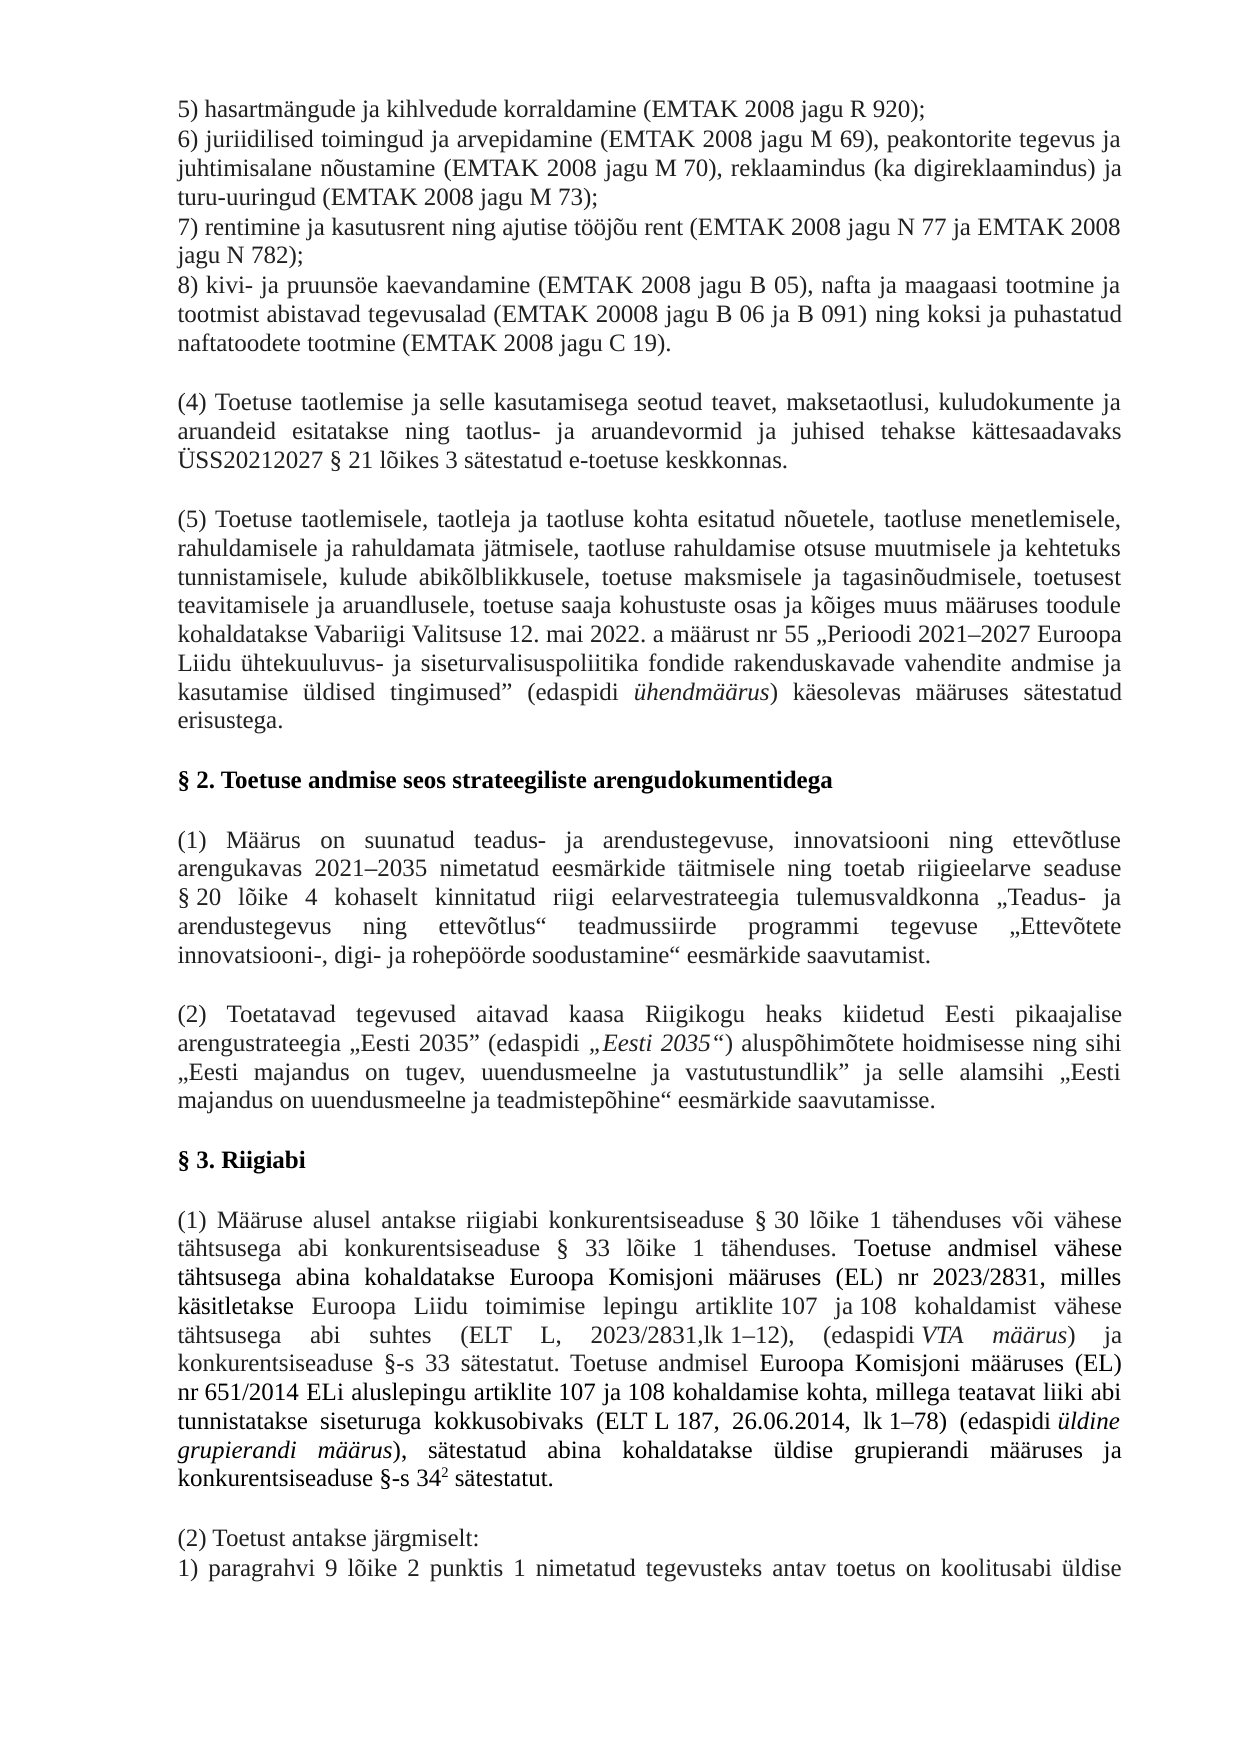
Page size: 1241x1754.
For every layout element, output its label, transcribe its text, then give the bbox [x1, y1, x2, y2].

text § 3. Riigiabi [177, 1145, 1122, 1174]
text (1) Määruse alusel antakse riigiabi konkurentsiseaduse § 30 lõike 1 tähenduses või vähese tähtsusega abi konkurentsiseaduse § 33 lõike 1 tähenduses. Toetuse andmisel vähese tähtsusega abina kohaldatakse Euroopa Komisjoni määruses (EL) nr 2023/2831, milles käsitletakse Euroopa Liidu toimimise lepingu artiklite 107 ja 108 kohaldamist vähese tähtsusega abi suhtes (ELT L, 2023/2831,lk 1–12), (edaspidi VTA määrus) ja konkurentsiseaduse §-s 33 sätestatut. Toetuse andmisel Euroopa Komisjoni määruses (EL) nr 651/2014 ELi aluslepingu artiklite 107 ja 108 kohaldamise kohta, millega teatavat liiki abi tunnistatakse siseturuga kokkusobivaks (ELT L 187, 26.06.2014, lk 1–78) (edaspidi üldine grupierandi määrus), sätestatud abina kohaldatakse üldise grupierandi määruses ja konkurentsiseaduse §-s 342 sätestatut. [177, 1205, 1122, 1320]
text (2) Toetatavad tegevused aitavad kaasa Riigikogu heaks kiidetud Eesti pikaajalise arengustrateegia „Eesti 2035” (edaspidi „Eesti 2035“) aluspõhimõtete hoidmisesse ning sihi „Eesti majandus on tugev, uuendusmeelne ja vastutustundlik” ja selle alamsihi „Eesti majandus on uuendusmeelne ja teadmistepõhine“ eesmärkide saavutamisse. [177, 999, 1122, 1114]
text (4) Toetuse taotlemise ja selle kasutamisega seotud teavet, maksetaotlusi, kuludokumente ja aruandeid esitatakse ning taotlus- ja aruandevormid ja juhised tehakse kättesaadavaks ÜSS20212027 § 21 lõikes 3 sätestatud e-toetuse keskkonnas. [177, 387, 1122, 473]
text (5) Toetuse taotlemisele, taotleja ja taotluse kohta esitatud nõuetele, taotluse menetlemisele, rahuldamisele ja rahuldamata jätmisele, taotluse rahuldamise otsuse muutmisele ja kehtetuks tunnistamisele, kulude abikõlblikkusele, toetuse maksmisele ja tagasinõudmisele, toetusest teavitamisele ja aruandlusele, toetuse saaja kohustuste osas ja kõiges muus määruses toodule kohaldatakse Vabariigi Valitsuse 12. mai 2022. a määrust nr 55 „Perioodi 2021–2027 Euroopa Liidu ühtekuuluvus- ja siseturvalisuspoliitika fondide rakenduskavade vahendite andmise ja kasutamise üldised tingimused” (edaspidi ühendmäärus) käesolevas määruses sätestatud erisustega. [177, 504, 1122, 734]
text § 2. Toetuse andmise seos strateegiliste arengudokumentidega [177, 765, 1122, 794]
text (1) Määrus on suunatud teadus- ja arendustegevuse, innovatsiooni ning ettevõtluse arengukavas 2021–2035 nimetatud eesmärkide täitmisele ning toetab riigieelarve seaduse § 20 lõike 4 kohaselt kinnitatud riigi eelarvestrateegia tulemusvaldkonna „Teadus- ja arendustegevus ning ettevõtlus“ teadmussiirde programmi tegevuse „Ettevõtete innovatsiooni-, digi- ja rohepöörde soodustamine“ eesmärkide saavutamist. [177, 825, 1122, 968]
text 8) kivi- ja pruunsöe kaevandamine (EMTAK 2008 jagu B 05), nafta ja maagaasi tootmine ja tootmist abistavad tegevusalad (EMTAK 20008 jagu B 06 ja B 091) ning koksi ja puhastatud naftatoodete tootmine (EMTAK 2008 jagu C 19). [177, 270, 1122, 356]
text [177, 1553, 1122, 1582]
text (2) Toetust antakse järgmiselt: [177, 1523, 1122, 1552]
text (1) Määruse alusel antakse riigiabi konkurentsiseaduse § 30 lõike 1 tähenduses või vähese tähtsusega abi konkurentsiseaduse § 33 lõike 1 tähenduses. Toetuse andmisel vähese tähtsusega abina kohaldatakse Euroopa Komisjoni määruses (EL) nr 2023/2831, milles käsitletakse Euroopa Liidu toimimise lepingu artiklite 107 ja 108 kohaldamist vähese tähtsusega abi suhtes (ELT L, 2023/2831,lk 1–12), (edaspidi VTA määrus) ja konkurentsiseaduse §-s 33 sätestatut. Toetuse andmisel Euroopa Komisjoni määruses (EL) nr 651/2014 ELi aluslepingu artiklite 107 ja 108 kohaldamise kohta, millega teatavat liiki abi tunnistatakse siseturuga kokkusobivaks (ELT L 187, 26.06.2014, lk 1–78) (edaspidi üldine grupierandi määrus), sätestatud abina kohaldatakse üldise grupierandi määruses ja konkurentsiseaduse §-s 342 sätestatut. [177, 1320, 1122, 1492]
text 7) rentimine ja kasutusrent ning ajutise tööjõu rent (EMTAK 2008 jagu N 77 ja EMTAK 2008 jagu N 782); [177, 212, 1122, 269]
text 6) juriidilised toimingud ja arvepidamine (EMTAK 2008 jagu M 69), peakontorite tegevus ja juhtimisalane nõustamine (EMTAK 2008 jagu M 70), reklaamindus (ka digireklaamindus) ja turu-uuringud (EMTAK 2008 jagu M 73); [177, 124, 1122, 211]
text 5) hasartmängude ja kihlvedude korraldamine (EMTAK 2008 jagu R 920); [177, 94, 1122, 123]
